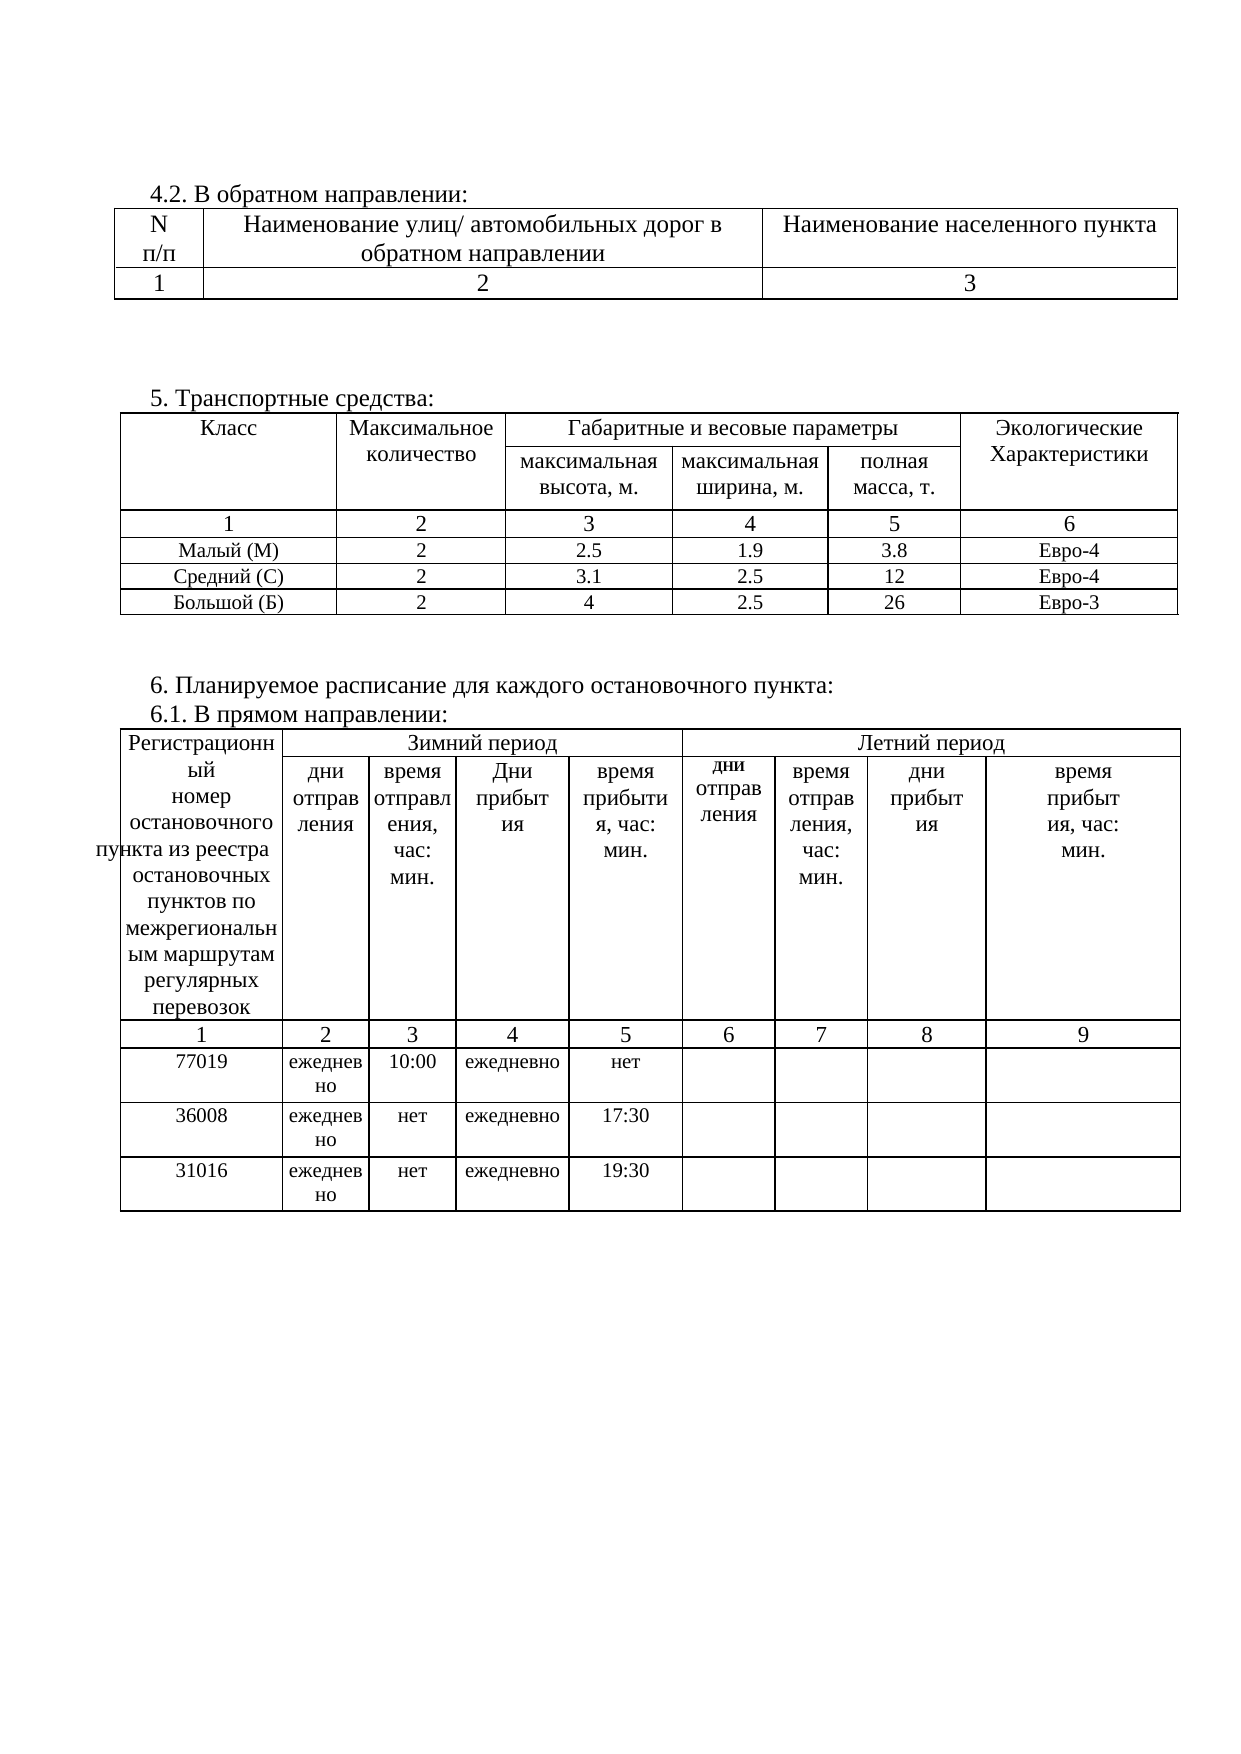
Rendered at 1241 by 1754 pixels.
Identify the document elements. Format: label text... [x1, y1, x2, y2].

table_header Наименование улиц/ автомобильных дорог в обратном направлении [204, 209, 762, 267]
table_cell дни прибыт ия [868, 757, 985, 1019]
table_cell ежедневно [283, 1103, 368, 1156]
table_header Габаритные и весовые параметры [506, 414, 960, 446]
table_cell время отправл ения, час: мин. [370, 757, 455, 1019]
table_cell дни отправ ления [283, 757, 368, 1019]
table_cell 2 [337, 511, 505, 537]
table_cell 4 [457, 1021, 568, 1047]
table_cell 3 [370, 1021, 455, 1047]
table_cell [683, 1158, 774, 1210]
table_cell 3 [506, 511, 672, 537]
table_cell 1 [121, 1021, 282, 1047]
table_cell 4 [506, 590, 672, 614]
table_cell ежедневно [457, 1049, 568, 1102]
table_header Экологические Характеристики [961, 414, 1177, 509]
table_header Зимний период [283, 730, 682, 756]
text 6. Планируемое расписание для каждого остановочного пункта: [150, 670, 1090, 699]
table_cell время отправ ления, час: мин. [776, 757, 867, 1019]
table_cell время прибыти я, час: мин. [570, 757, 682, 1019]
table_cell 4 [673, 511, 827, 537]
table_cell 2.5 [673, 590, 827, 614]
table_header N п/п [115, 209, 203, 267]
text 6.1. В прямом направлении: [150, 699, 1090, 728]
table_cell 31016 [121, 1158, 282, 1210]
table_cell Евро-3 [961, 590, 1177, 614]
table_cell ежедневно [283, 1158, 368, 1210]
table_cell 3 [763, 267, 1177, 298]
table_cell ДНИ отправ ления [683, 757, 774, 1019]
table_cell Евро-4 [961, 538, 1177, 562]
table_cell 17:30 [570, 1103, 682, 1156]
table_cell 3.1 [506, 564, 672, 588]
table_cell 8 [868, 1021, 985, 1047]
table_cell 12 [829, 564, 960, 588]
table_cell нет [370, 1103, 455, 1156]
table_cell 5 [829, 511, 960, 537]
table_cell ежедневно [457, 1103, 568, 1156]
table_cell 7 [776, 1021, 867, 1047]
table_header Максимальное количество [337, 414, 505, 509]
table_cell 2 [337, 590, 505, 614]
table_cell ежедневно [283, 1049, 368, 1102]
table_header Класс [121, 414, 336, 509]
table_cell 3.8 [829, 538, 960, 562]
table_cell 77019 [121, 1049, 282, 1102]
table_cell Малый (М) [121, 538, 336, 562]
table_cell нет [370, 1158, 455, 1210]
table_cell Дни прибыт ия [457, 757, 568, 1019]
text 5. Транспортные средства: [150, 383, 1090, 412]
table_cell максимальная высота, м. [506, 447, 672, 509]
table_cell нет [570, 1049, 682, 1102]
table_cell ежедневно [457, 1158, 568, 1210]
table_cell [987, 1158, 1180, 1210]
table_cell 26 [829, 590, 960, 614]
text 4.2. В обратном направлении: [150, 179, 1090, 207]
table_cell 1 [115, 268, 203, 298]
table_cell [776, 1103, 867, 1156]
table_cell 5 [570, 1021, 682, 1047]
table_cell [683, 1103, 774, 1156]
table_cell 2 [283, 1021, 368, 1047]
table_header Летний период [683, 730, 1180, 756]
table_cell 2 [337, 564, 505, 588]
table_cell 10:00 [370, 1049, 455, 1102]
table_cell [987, 1103, 1180, 1156]
table_cell 6 [961, 511, 1177, 537]
table_cell [776, 1158, 867, 1210]
table_cell 6 [683, 1021, 774, 1047]
table_cell 19:30 [570, 1158, 682, 1210]
table_cell [868, 1158, 985, 1210]
table_cell максимальная ширина, м. [673, 447, 827, 509]
table_cell 36008 [121, 1103, 282, 1156]
table_cell [987, 1049, 1180, 1102]
table_cell 2.5 [673, 564, 827, 588]
table_cell 1 [121, 511, 336, 537]
table_cell 1.9 [673, 538, 827, 562]
table_cell время прибыт ия, час: мин. [987, 757, 1180, 1019]
table_cell [683, 1049, 774, 1102]
table_cell Большой (Б) [121, 590, 336, 614]
table_cell [868, 1049, 985, 1102]
table_cell [776, 1049, 867, 1102]
table_cell 2.5 [506, 538, 672, 562]
table_header Наименование населенного пункта [763, 209, 1177, 267]
table_cell 9 [987, 1021, 1180, 1047]
table_cell Евро-4 [961, 564, 1177, 588]
table_cell [868, 1103, 985, 1156]
table_cell Средний (С) [121, 564, 336, 588]
table_cell 2 [204, 268, 762, 298]
table_cell 2 [337, 538, 505, 562]
table_header Регистрационный номер остановочного пункта из реестра остановочных пунктов по межрегиональным маршрутам регулярных перевозок [121, 730, 282, 1019]
table_cell полная масса, т. [829, 447, 960, 509]
